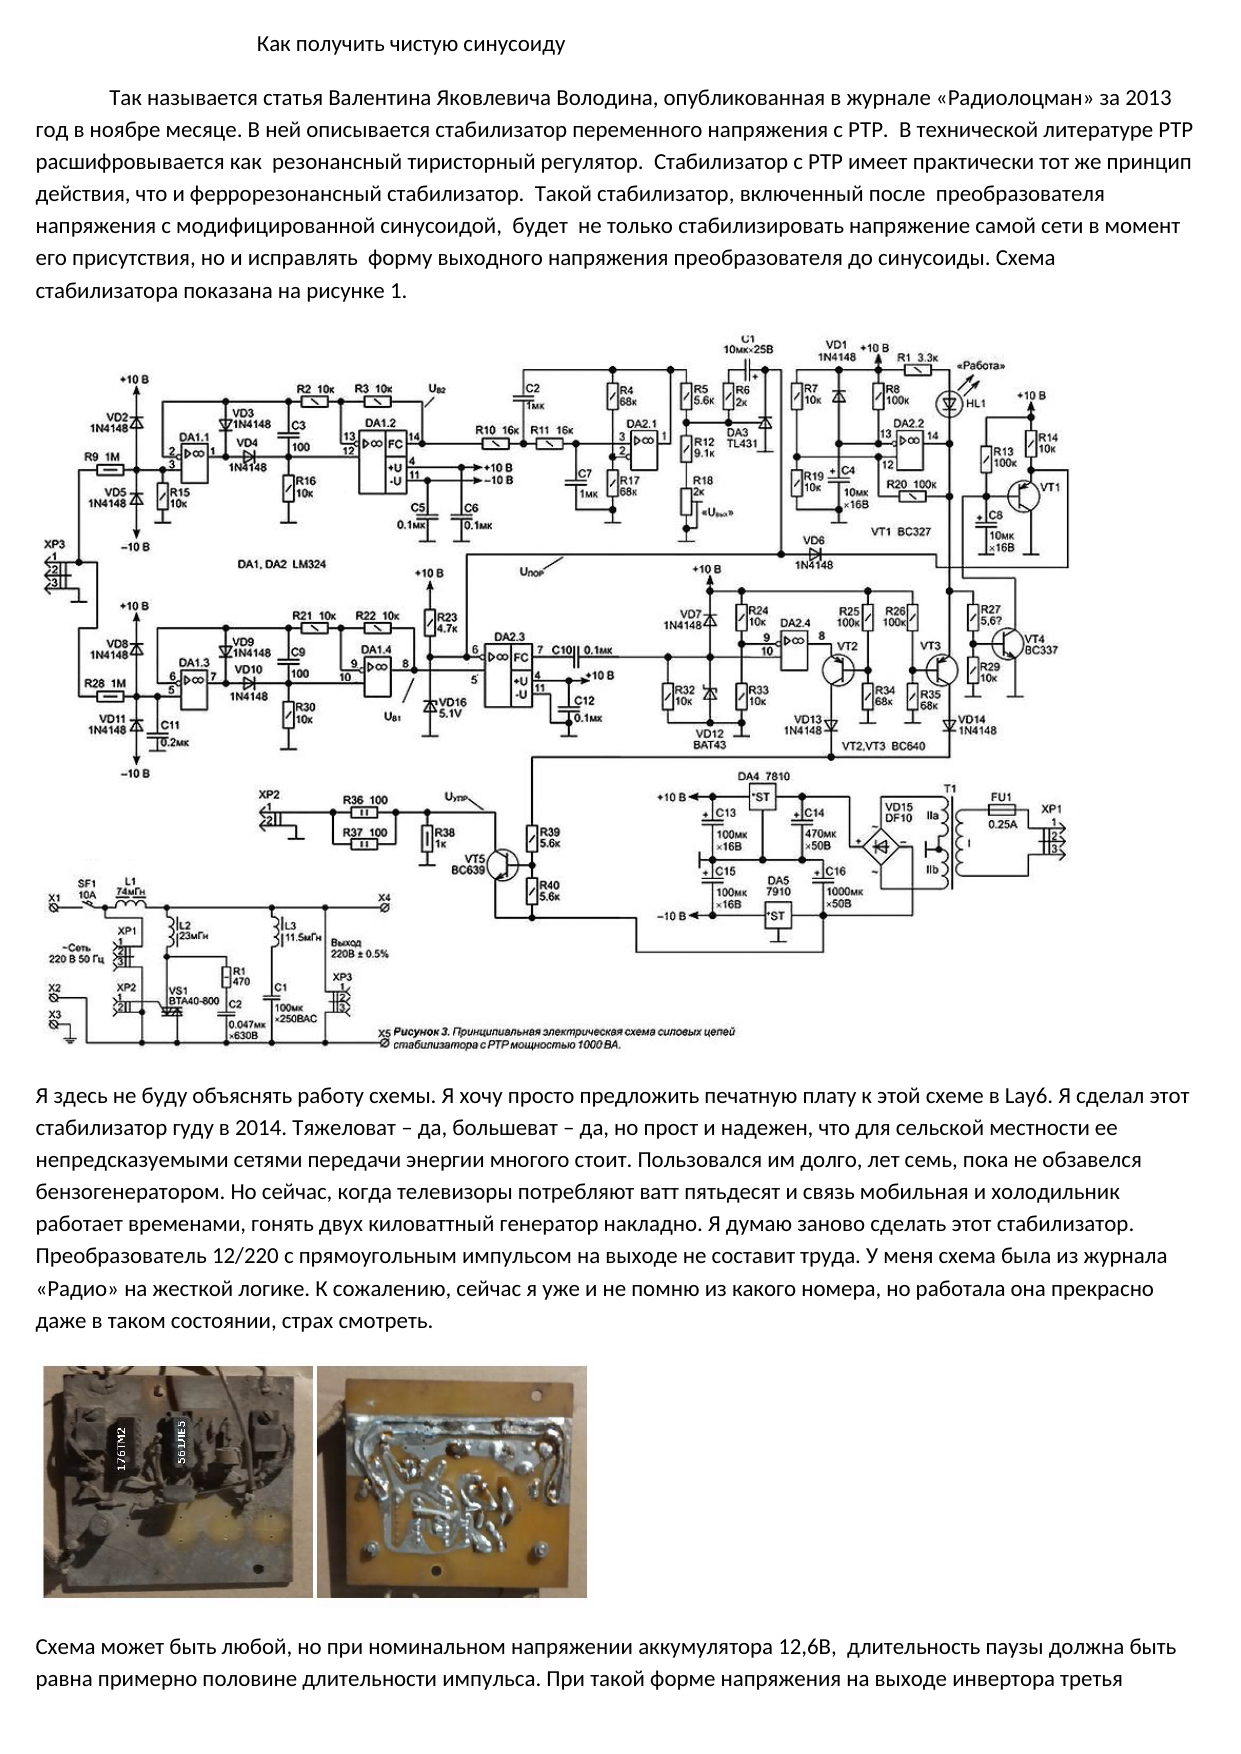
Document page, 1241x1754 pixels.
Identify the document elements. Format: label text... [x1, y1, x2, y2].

text Я здесь не буду объяснять работу схемы. Я хочу просто предложить печатную плату к этой схеме в Lay6. Я сделал этот стабилизатор гуду в 2014. Тяжеловат – да, большеват – да, но прост и надежен, что для сельской местности ее непредсказуемыми сетями передачи энергии многого стоит. Пользовался им долго, лет семь, пока не обзавелся бензогенератором. Но сейчас, когда телевизоры потребляют ватт пятьдесят и связь мобильная и холодильник работает временами, гонять двух киловаттный генератор накладно. Я думаю заново сделать этот стабилизатор. Преобразователь 12/220 с прямоугольным импульсом на выходе не составит труда. У меня схема была из журнала «Радио» на жесткой логике. К сожалению, сейчас я уже и не помню из какого номера, но работала она прекрасно даже в таком состоянии, страх смотреть. [35, 1081, 1205, 1334]
text Так называется статья Валентина Яковлевича Володина, опубликованная в журнале «Радиолоцман» за 2013 год в ноябре месяце. В ней описывается стабилизатор переменного напряжения с РТР. В технической литературе РТР расшифровывается как резонансный тиристорный регулятор. Стабилизатор с РТР имеет практически тот же принцип действия, что и феррорезонансный стабилизатор. Такой стабилизатор, включенный после преобразователя напряжения с модифицированной синусоидой, будет не только стабилизировать напряжение самой сети в момент его присутствия, но и исправлять форму выходного напряжения преобразователя до синусоиды. Схема стабилизатора показана на рисунке 1. [35, 83, 1205, 304]
picture [35, 1359, 597, 1608]
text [35, 1632, 1205, 1692]
picture [35, 328, 1087, 1056]
text Как получить чистую синусоиду [183, 29, 1205, 58]
